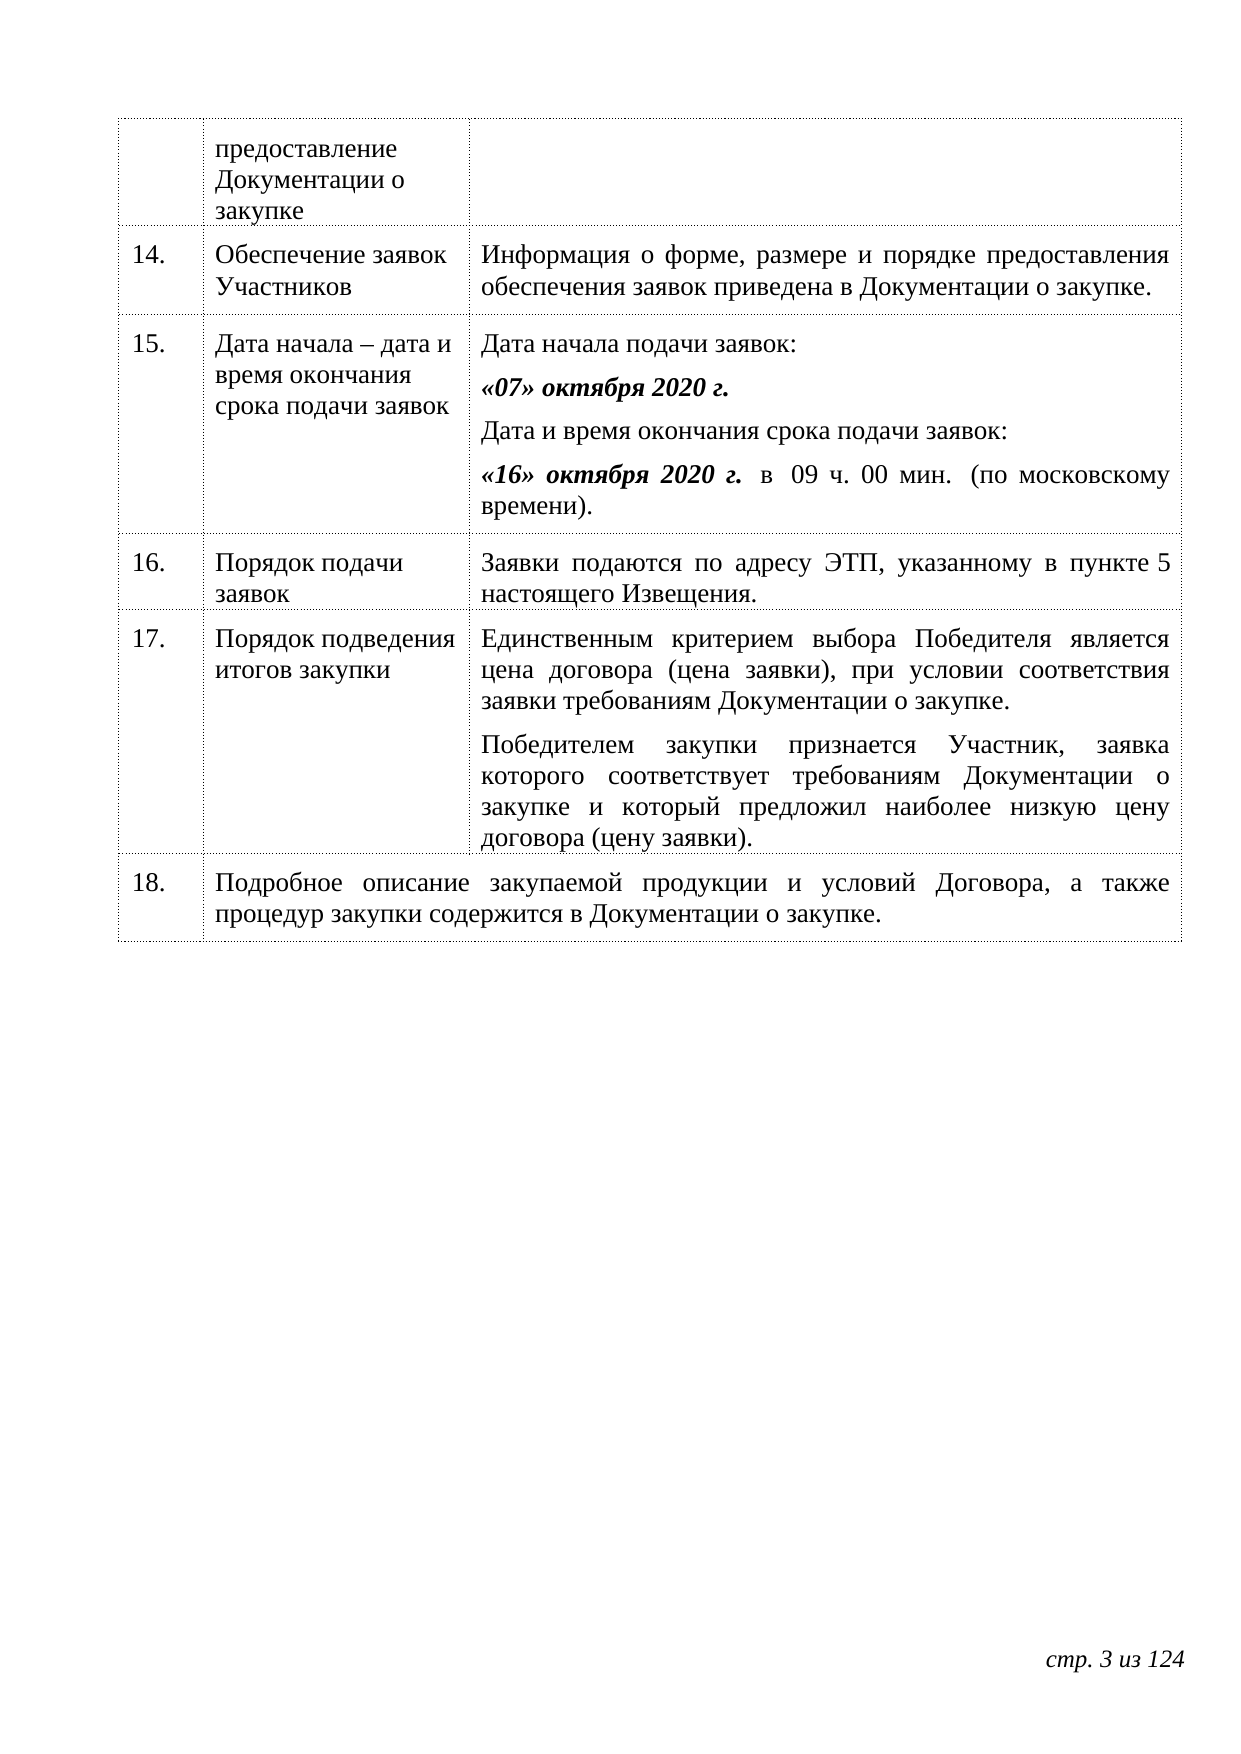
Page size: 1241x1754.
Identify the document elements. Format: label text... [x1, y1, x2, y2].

table_cell Не взимается [470, 118, 1182, 225]
table_cell Обеспечение заявок Участников [204, 225, 469, 313]
table_cell [119, 609, 204, 853]
table_cell [119, 118, 204, 225]
table_cell [119, 225, 204, 313]
table_cell Подробное описание закупаемой продукции и условий Договора, а также процедур закупки содержится в Документации о закупке. [204, 853, 1182, 941]
table_cell Дата начала – дата и время окончания срока подачи заявок [204, 314, 469, 533]
table_cell [119, 533, 204, 608]
table_cell Информация о форме, размере и порядке предоставления обеспечения заявок приведена в Документации о закупке. [470, 225, 1182, 313]
table_cell [119, 853, 204, 941]
table_cell Единственным критерием выбора Победителя является цена договора (цена заявки), при условии соответствия заявки требованиям Документации о закупке. Победителем закупки признается Участник, заявка которого соответствует требованиям Документации о закупке и который предложил наиболее низкую цену договора (цену заявки). [470, 609, 1182, 853]
table_cell Порядок подачи заявок [204, 533, 469, 608]
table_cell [204, 118, 469, 225]
table_cell Порядок подведения итогов закупки [204, 609, 469, 853]
table_cell [119, 314, 204, 533]
table_cell Заявки подаются по адресу ЭТП, указанному в пункте 5 настоящего Извещения. [470, 533, 1182, 608]
table_cell Дата начала подачи заявок: «07» октября 2020 г. Дата и время окончания срока подачи заявок: «16» октября 2020 г. в 09 ч. 00 мин. (по московскому времени). [470, 314, 1182, 533]
